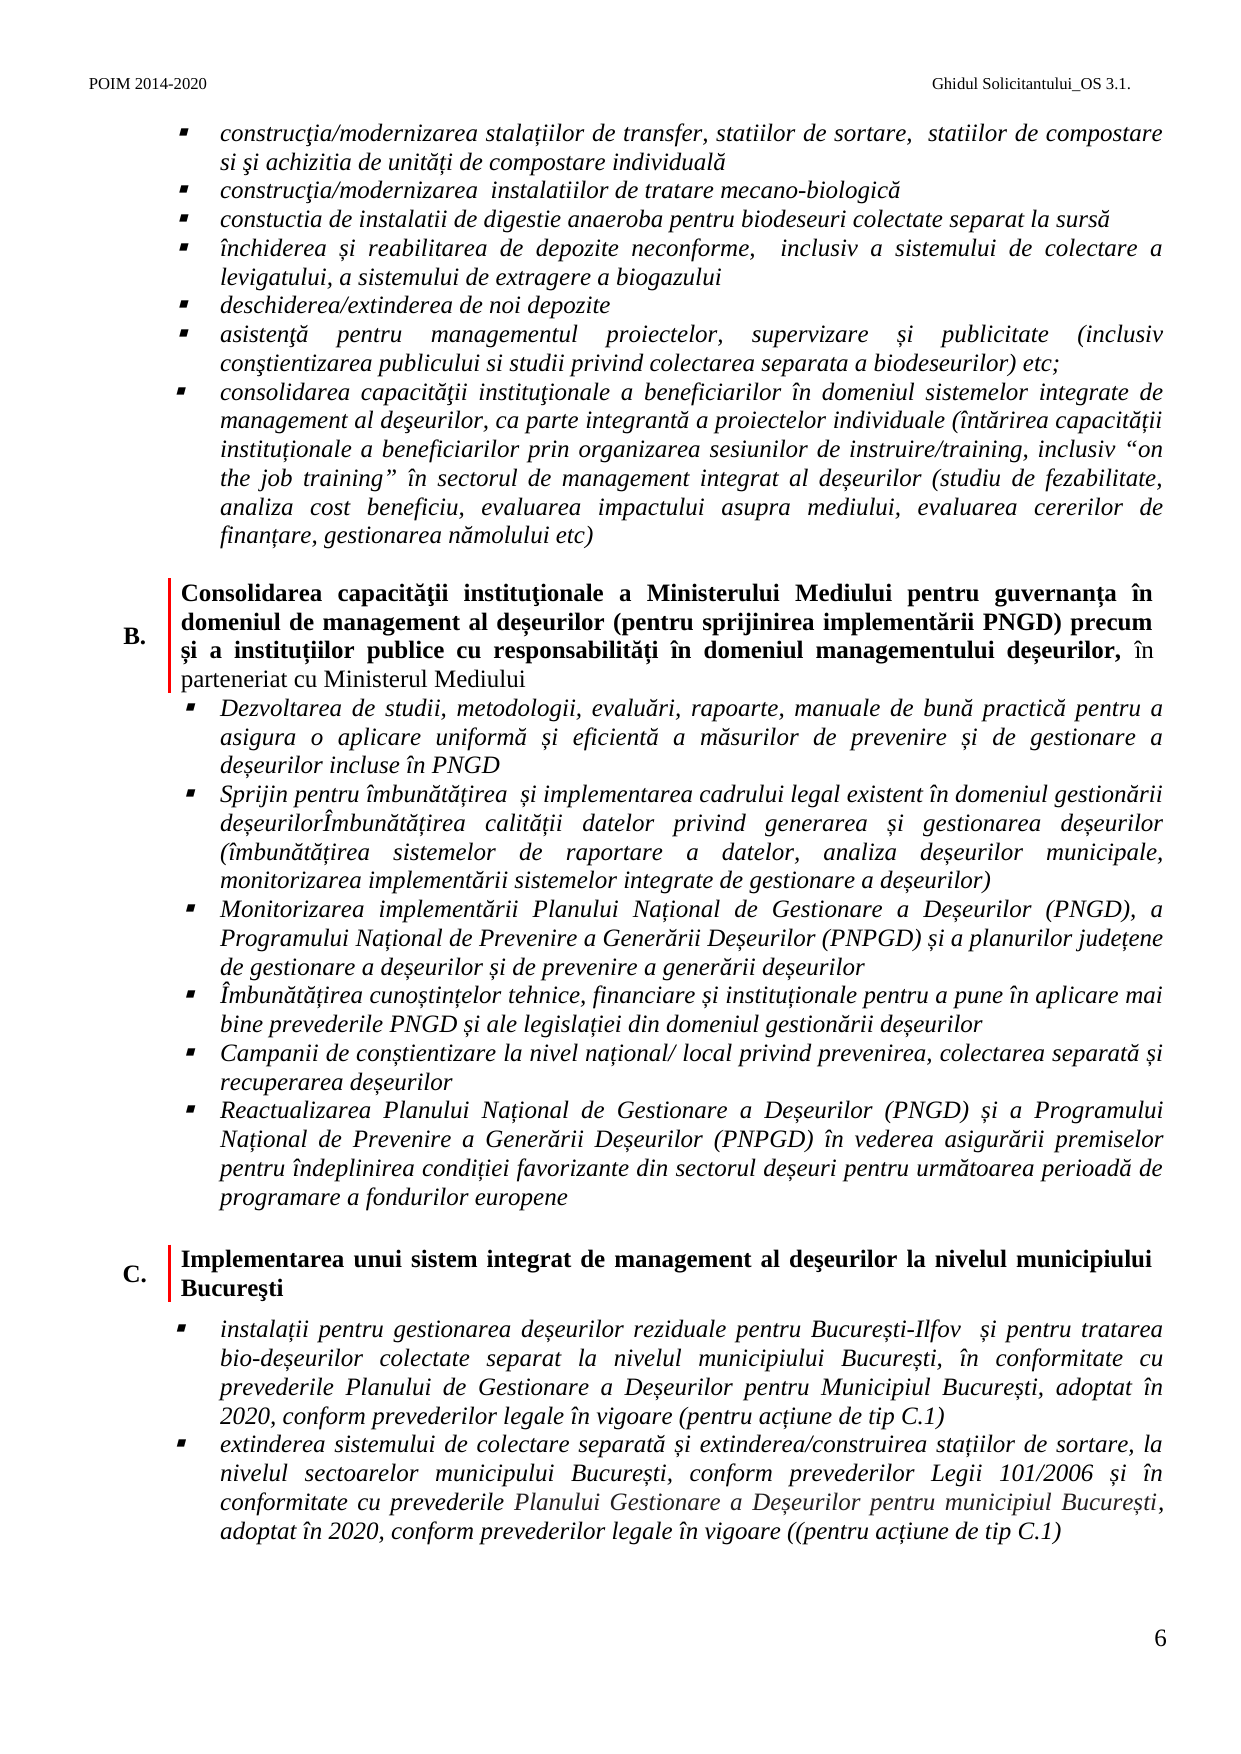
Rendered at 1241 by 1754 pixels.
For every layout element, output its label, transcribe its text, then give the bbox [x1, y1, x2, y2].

list Reactualizarea Planului Național de Gestionare a Deșeurilor (PNGD) și a Programului Național de Prevenire a Generării Deșeurilor (PNPGD) în vederea asigurării premiselor pentru îndeplinirea condiției favorizante din sectorul deșeuri pentru următoarea perioadă de programare a fondurilor europene [182, 1096, 1166, 1211]
list extinderea sistemului de colectare separată și extinderea/construirea stațiilor de sortare, la nivelul sectoarelor municipului București, conform prevederilor Legii 101/2006 și în conformitate cu prevederile Planului Gestionare a Deșeurilor pentru municipiul București, adoptat în 2020, conform prevederilor legale în vigoare ((pentru acțiune de tip C.1) [173, 1429, 1166, 1544]
list construcţia/modernizarea stalațiilor de transfer, statiilor de sortare, statiilor de compostare si şi achizitia de unități de compostare individuală [176, 118, 1166, 176]
table_header Implementarea unui sistem integrat de management al deşeurilor la nivelul municipiului Bucureşti [171, 1245, 1165, 1302]
table_header C. [100, 1245, 168, 1302]
list deschiderea/extinderea de noi depozite [176, 291, 1166, 319]
list închiderea și reabilitarea de depozite neconforme, inclusiv a sistemului de colectare a levigatului, a sistemului de extragere a biogazului [176, 233, 1166, 291]
list instalații pentru gestionarea deșeurilor reziduale pentru București-Ilfov și pentru tratarea bio-deșeurilor colectate separat la nivelul municipiului București, în conformitate cu prevederile Planului de Gestionare a Deșeurilor pentru Municipiul București, adoptat în 2020, conform prevederilor legale în vigoare (pentru acțiune de tip C.1) [173, 1314, 1166, 1429]
list Monitorizarea implementării Planului Național de Gestionare a Deșeurilor (PNGD), a Programului Național de Prevenire a Generării Deșeurilor (PNPGD) și a planurilor județene de gestionare a deșeurilor și de prevenire a generării deșeurilor [182, 894, 1166, 981]
list Campanii de conștientizare la nivel național/ local privind prevenirea, colectarea separată și recuperarea deșeurilor [182, 1038, 1166, 1096]
list Îmbunătățirea cunoștințelor tehnice, financiare și instituționale pentru a pune în aplicare mai bine prevederile PNGD și ale legislației din domeniul gestionării deșeurilor [182, 981, 1166, 1038]
table_header B. [100, 578, 168, 693]
list construcţia/modernizarea instalatiilor de tratare mecano-biologică [176, 176, 1166, 204]
list asistenţă pentru managementul proiectelor, supervizare și publicitate (inclusiv conştientizarea publicului si studii privind colectarea separata a biodeseurilor) etc; [176, 319, 1166, 377]
list consolidarea capacităţii instituţionale a beneficiarilor în domeniul sistemelor integrate de management al deşeurilor, ca parte integrantă a proiectelor individuale (întărirea capacității instituționale a beneficiarilor prin organizarea sesiunilor de instruire/training, inclusiv “on the job training” în sectorul de management integrat al deșeurilor (studiu de fezabilitate, analiza cost beneficiu, evaluarea impactului asupra mediului, evaluarea cererilor de finanțare, gestionarea nămolului etc) [173, 377, 1166, 549]
list Dezvoltarea de studii, metodologii, evaluări, rapoarte, manuale de bună practică pentru a asigura o aplicare uniformă și eficientă a măsurilor de prevenire și de gestionare a deșeurilor incluse în PNGD [182, 693, 1166, 779]
table_header Consolidarea capacităţii instituţionale a Ministerului Mediului pentru guvernanța în domeniul de management al deșeurilor (pentru sprijinirea implementării PNGD) precum și a instituțiilor publice cu responsabilități în domeniul managementului deșeurilor, în parteneriat cu Ministerul Mediului [171, 578, 1165, 693]
list Sprijin pentru îmbunătățirea și implementarea cadrului legal existent în domeniul gestionării deșeurilorÎmbunătățirea calității datelor privind generarea și gestionarea deșeurilor (îmbunătățirea sistemelor de raportare a datelor, analiza deșeurilor municipale, monitorizarea implementării sistemelor integrate de gestionare a deșeurilor) [182, 779, 1166, 894]
list constuctia de instalatii de digestie anaeroba pentru biodeseuri colectate separat la sursă [176, 204, 1166, 233]
